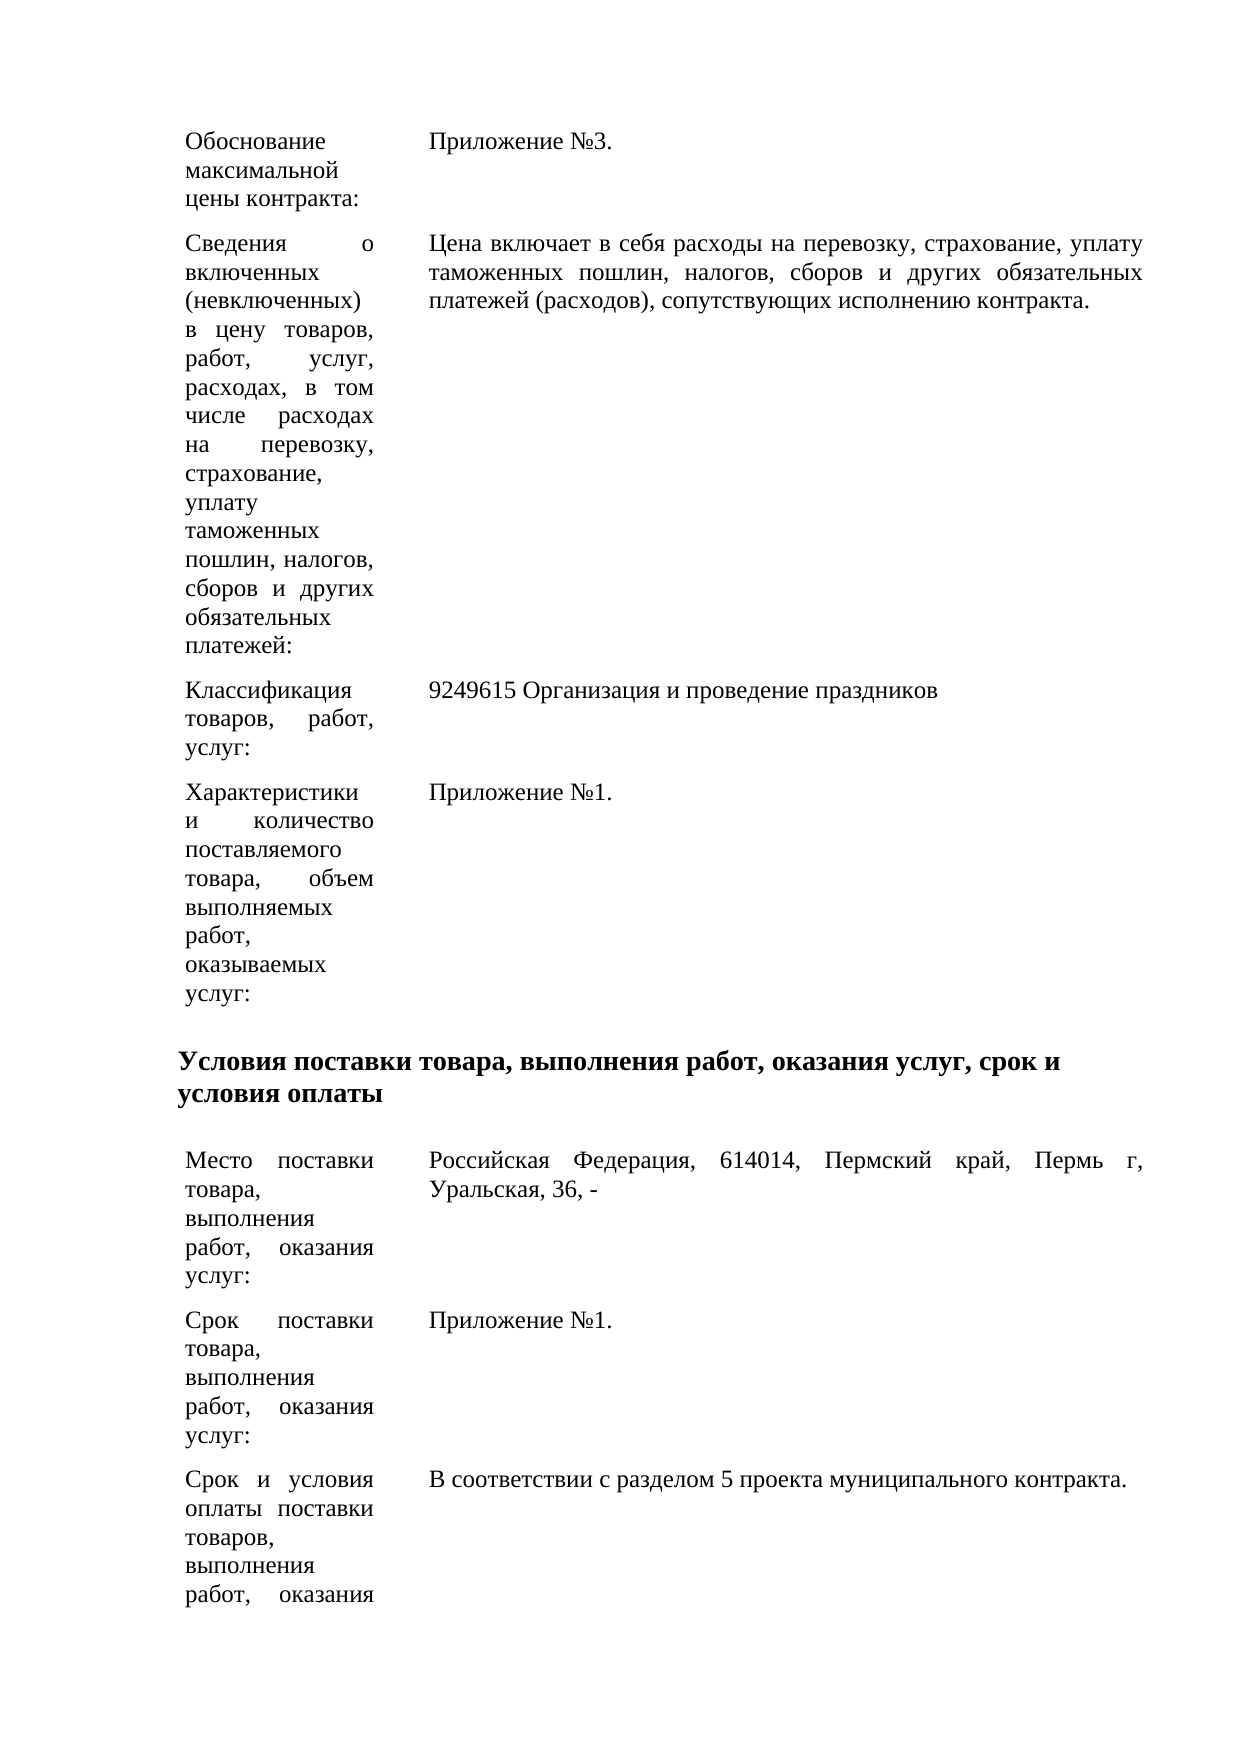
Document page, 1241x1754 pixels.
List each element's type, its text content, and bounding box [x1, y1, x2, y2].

text Условия поставки товара, выполнения работ, оказания услуг, срок и условия оплаты [177, 1043, 1152, 1108]
table_cell Приложение №1. [421, 769, 1152, 1014]
table_cell Срок поставки товара, выполнения работ, оказания услуг: [177, 1297, 421, 1456]
table_cell 9249615 Организация и проведение праздников [421, 667, 1152, 769]
table_cell Приложение №1. [421, 1297, 1152, 1456]
table_cell Характеристики и количество поставляемого товара, объем выполняемых работ, оказываемых услуг: [177, 769, 421, 1014]
table_cell Приложение №3. [421, 118, 1152, 220]
table_header Российская Федерация, 614014, Пермский край, Пермь г, Уральская, 36, - [421, 1138, 1152, 1297]
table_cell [421, 1456, 1152, 1616]
table_cell Классификация товаров, работ, услуг: [177, 667, 421, 769]
table_header Место поставки товара, выполнения работ, оказания услуг: [177, 1138, 421, 1297]
table_cell Цена включает в себя расходы на перевозку, страхование, уплату таможенных пошлин, налогов, сборов и других обязательных платежей (расходов), сопутствующих исполнению контракта. [421, 220, 1152, 667]
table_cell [177, 1456, 421, 1616]
table_cell Обоснование максимальной цены контракта: [177, 118, 421, 220]
table_cell Сведения о включенных (невключенных) в цену товаров, работ, услуг, расходах, в том числе расходах на перевозку, страхование, уплату таможенных пошлин, налогов, сборов и других обязательных платежей: [177, 220, 421, 667]
